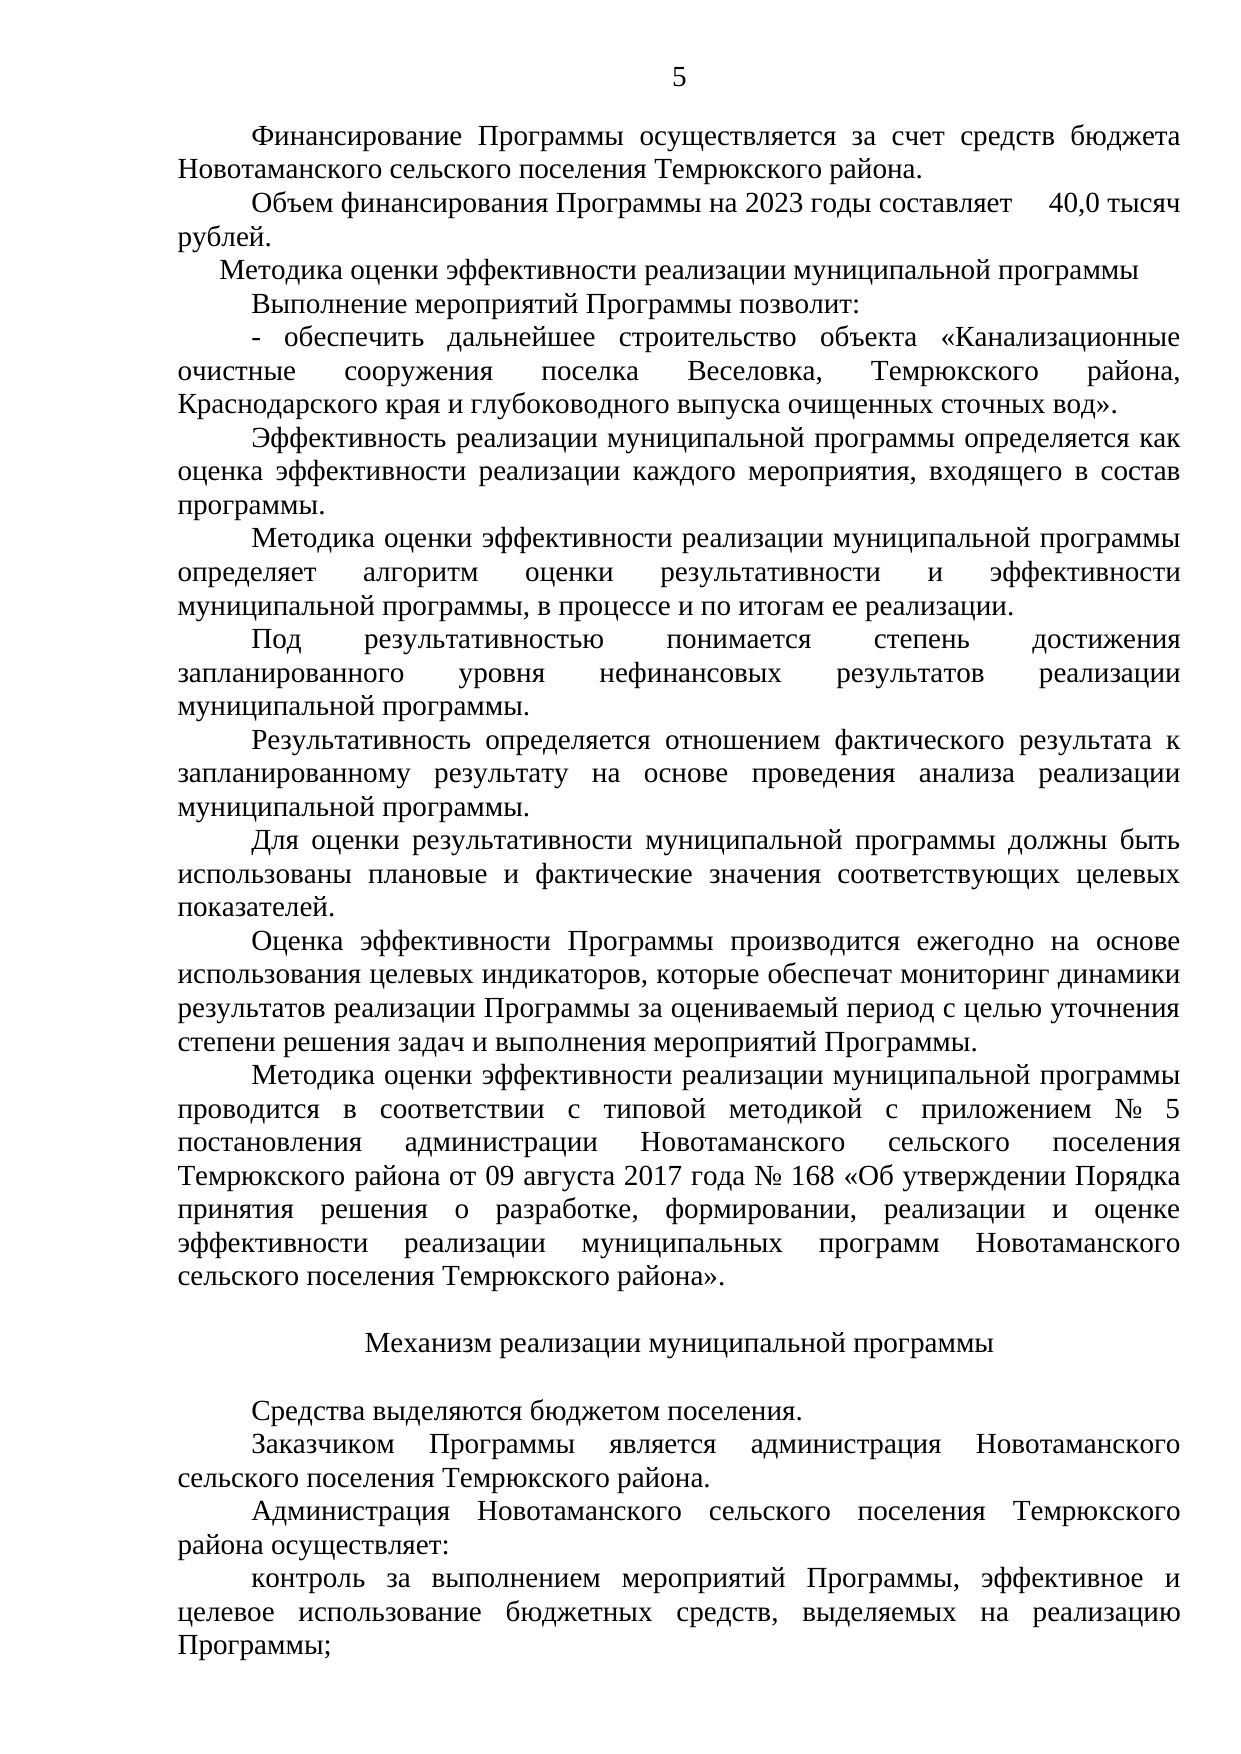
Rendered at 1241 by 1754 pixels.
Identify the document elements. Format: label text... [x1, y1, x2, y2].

text Объем финансирования Программы на 2023 годы составляет 40,0 тысяч рублей. [177, 185, 1181, 252]
text Эффективность реализации муниципальной программы определяется как оценка эффективности реализации каждого мероприятия, входящего в состав программы. [177, 420, 1181, 521]
text Результативность определяется отношением фактического результата к запланированному результату на основе проведения анализа реализации муниципальной программы. [177, 722, 1181, 822]
text Средства выделяются бюджетом поселения. [177, 1393, 1181, 1426]
text Под результативностью понимается степень достижения запланированного уровня нефинансовых результатов реализации муниципальной программы. [177, 621, 1181, 722]
text - обеспечить дальнейшее строительство объекта «Канализационные очистные сооружения поселка Веселовка, Темрюкского района, Краснодарского края и глубоководного выпуска очищенных сточных вод». [177, 319, 1181, 420]
text контроль за выполнением мероприятий Программы, эффективное и целевое использование бюджетных средств, выделяемых на реализацию Программы; [177, 1560, 1181, 1661]
text Оценка эффективности Программы производится ежегодно на основе использования целевых индикаторов, которые обеспечат мониторинг динамики результатов реализации Программы за оцениваемый период с целью уточнения степени решения задач и выполнения мероприятий Программы. [177, 923, 1181, 1057]
text Для оценки результативности муниципальной программы должны быть использованы плановые и фактические значения соответствующих целевых показателей. [177, 822, 1181, 923]
text Администрация Новотаманского сельского поселения Темрюкского района осуществляет: [177, 1493, 1181, 1560]
text Механизм реализации муниципальной программы [177, 1326, 1181, 1359]
text Методика оценки эффективности реализации муниципальной программы определяет алгоритм оценки результативности и эффективности муниципальной программы, в процессе и по итогам ее реализации. [177, 521, 1181, 621]
text Заказчиком Программы является администрация Новотаманского сельского поселения Темрюкского района. [177, 1426, 1181, 1493]
text Выполнение мероприятий Программы позволит: [177, 286, 1181, 319]
text Методика оценки эффективности реализации муниципальной программы проводится в соответствии с типовой методикой с приложением № 5 постановления администрации Новотаманского сельского поселения Темрюкского района от 09 августа 2017 года № 168 «Об утверждении Порядка принятия решения о разработке, формировании, реализации и оценке эффективности реализации муниципальных программ Новотаманского сельского поселения Темрюкского района». [177, 1057, 1181, 1292]
text Методика оценки эффективности реализации муниципальной программы [177, 252, 1181, 286]
text Финансирование Программы осуществляется за счет средств бюджета Новотаманского сельского поселения Темрюкского района. [177, 118, 1181, 185]
